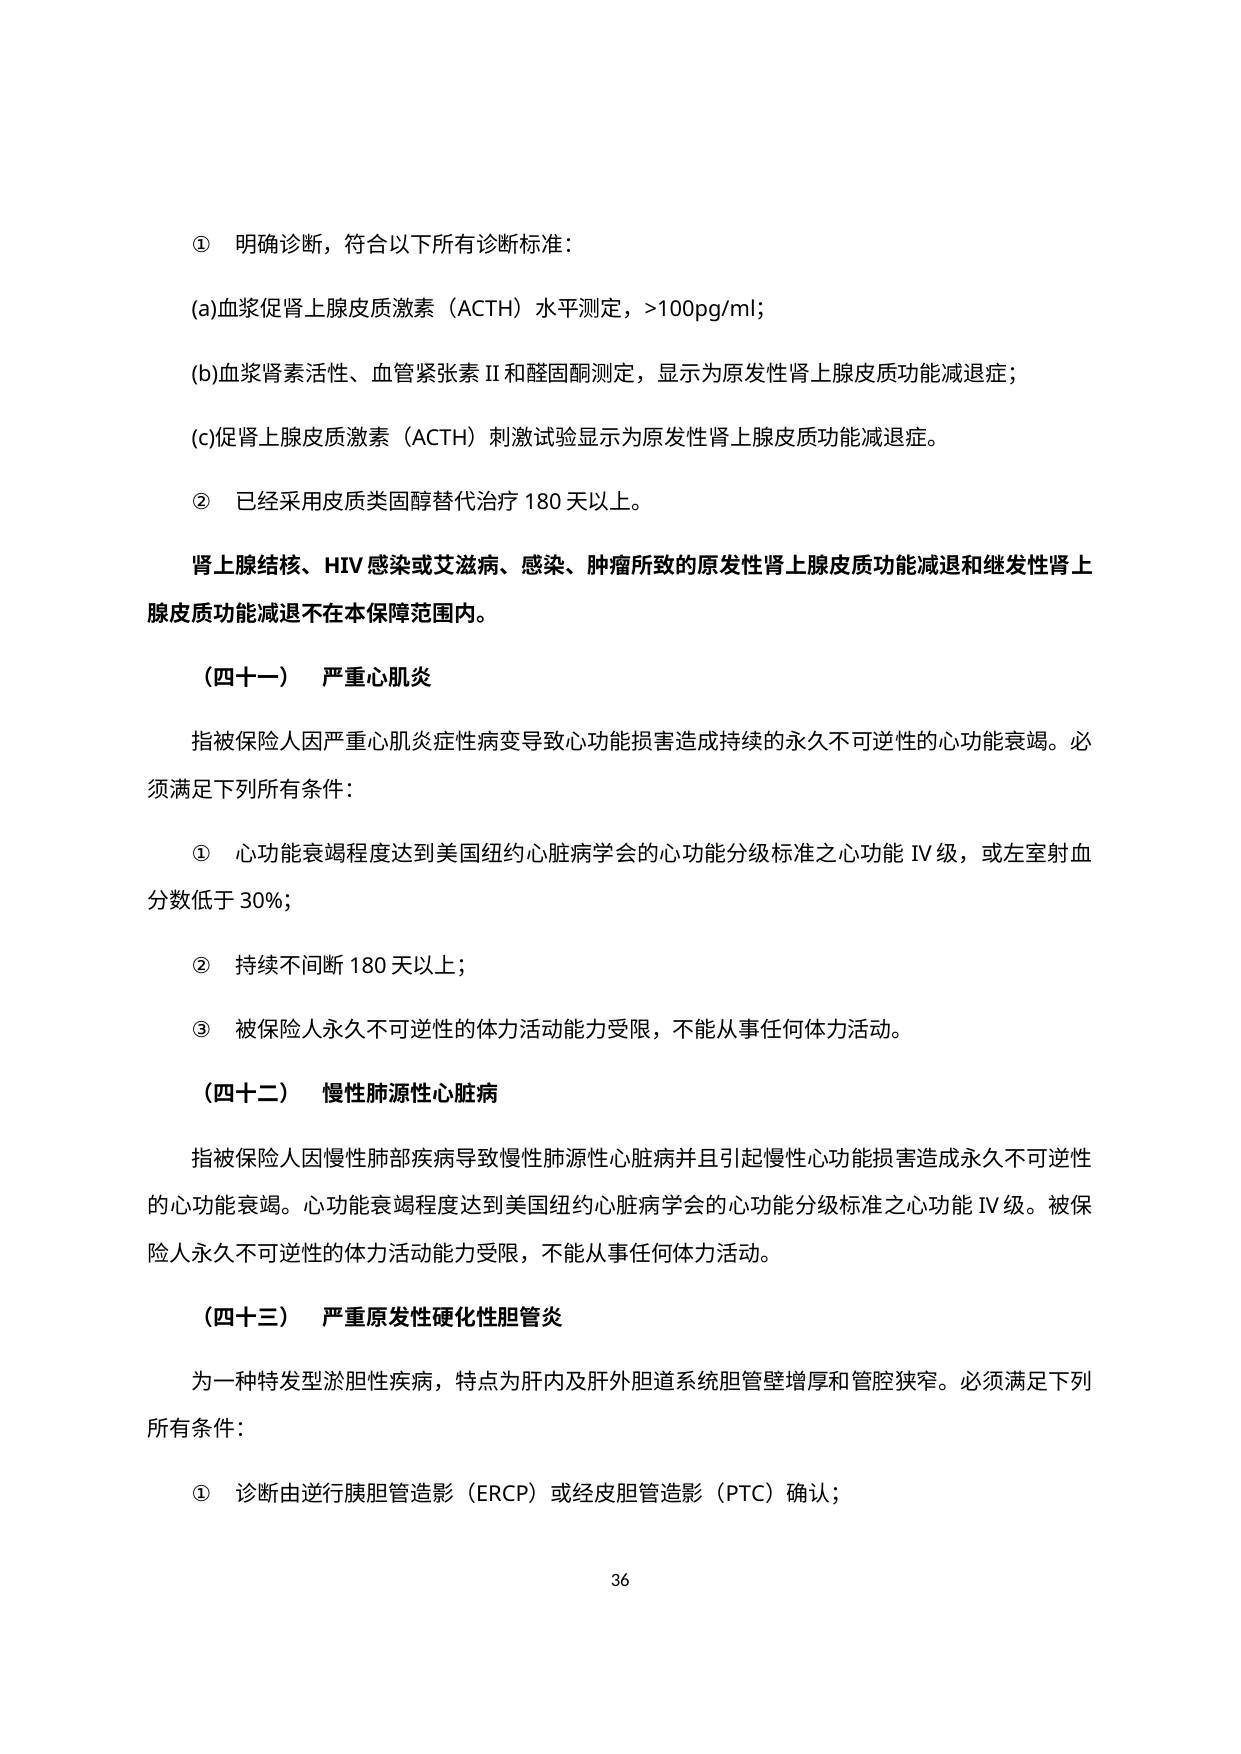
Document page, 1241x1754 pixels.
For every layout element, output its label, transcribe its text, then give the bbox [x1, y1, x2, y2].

list 慢性肺源性心脏病 [148, 1076, 1093, 1108]
list 严重心肌炎 [148, 660, 1093, 692]
list (c)促肾上腺皮质激素（ACTH）刺激试验显示为原发性肾上腺皮质功能减退症。 [148, 420, 1093, 452]
list 肾上腺结核、HIV感染或艾滋病、感染、肿瘤所致的原发性肾上腺皮质功能减退和继发性肾上腺皮质功能减退不在本保障范围内。 [148, 548, 1093, 628]
list 为一种特发型淤胆性疾病，特点为肝内及肝外胆道系统胆管壁增厚和管腔狭窄。必须满足下列所有条件： [148, 1364, 1093, 1443]
list 严重原发性硬化性胆管炎 [148, 1300, 1093, 1331]
list 被保险人永久不可逆性的体力活动能力受限，不能从事任何体力活动。 [148, 1012, 1093, 1044]
list (b)血浆肾素活性、血管紧张素II和醛固酮测定，显示为原发性肾上腺皮质功能减退症； [148, 356, 1093, 387]
list 诊断由逆行胰胆管造影（ERCP）或经皮胆管造影（PTC）确认； [148, 1476, 1093, 1507]
list 指被保险人因慢性肺部疾病导致慢性肺源性心脏病并且引起慢性心功能损害造成永久不可逆性的心功能衰竭。心功能衰竭程度达到美国纽约心脏病学会的心功能分级标准之心功能IV级。被保险人永久不可逆性的体力活动能力受限，不能从事任何体力活动。 [148, 1141, 1093, 1267]
list 心功能衰竭程度达到美国纽约心脏病学会的心功能分级标准之心功能IV级，或左室射血分数低于30%； [148, 836, 1093, 915]
list 明确诊断，符合以下所有诊断标准： [148, 227, 1093, 259]
list 指被保险人因严重心肌炎症性病变导致心功能损害造成持续的永久不可逆性的心功能衰竭。必须满足下列所有条件： [148, 724, 1093, 803]
list (a)血浆促肾上腺皮质激素（ACTH）水平测定，>100pg/ml； [148, 291, 1093, 323]
list 已经采用皮质类固醇替代治疗180天以上。 [148, 484, 1093, 516]
list 持续不间断180天以上； [148, 948, 1093, 979]
